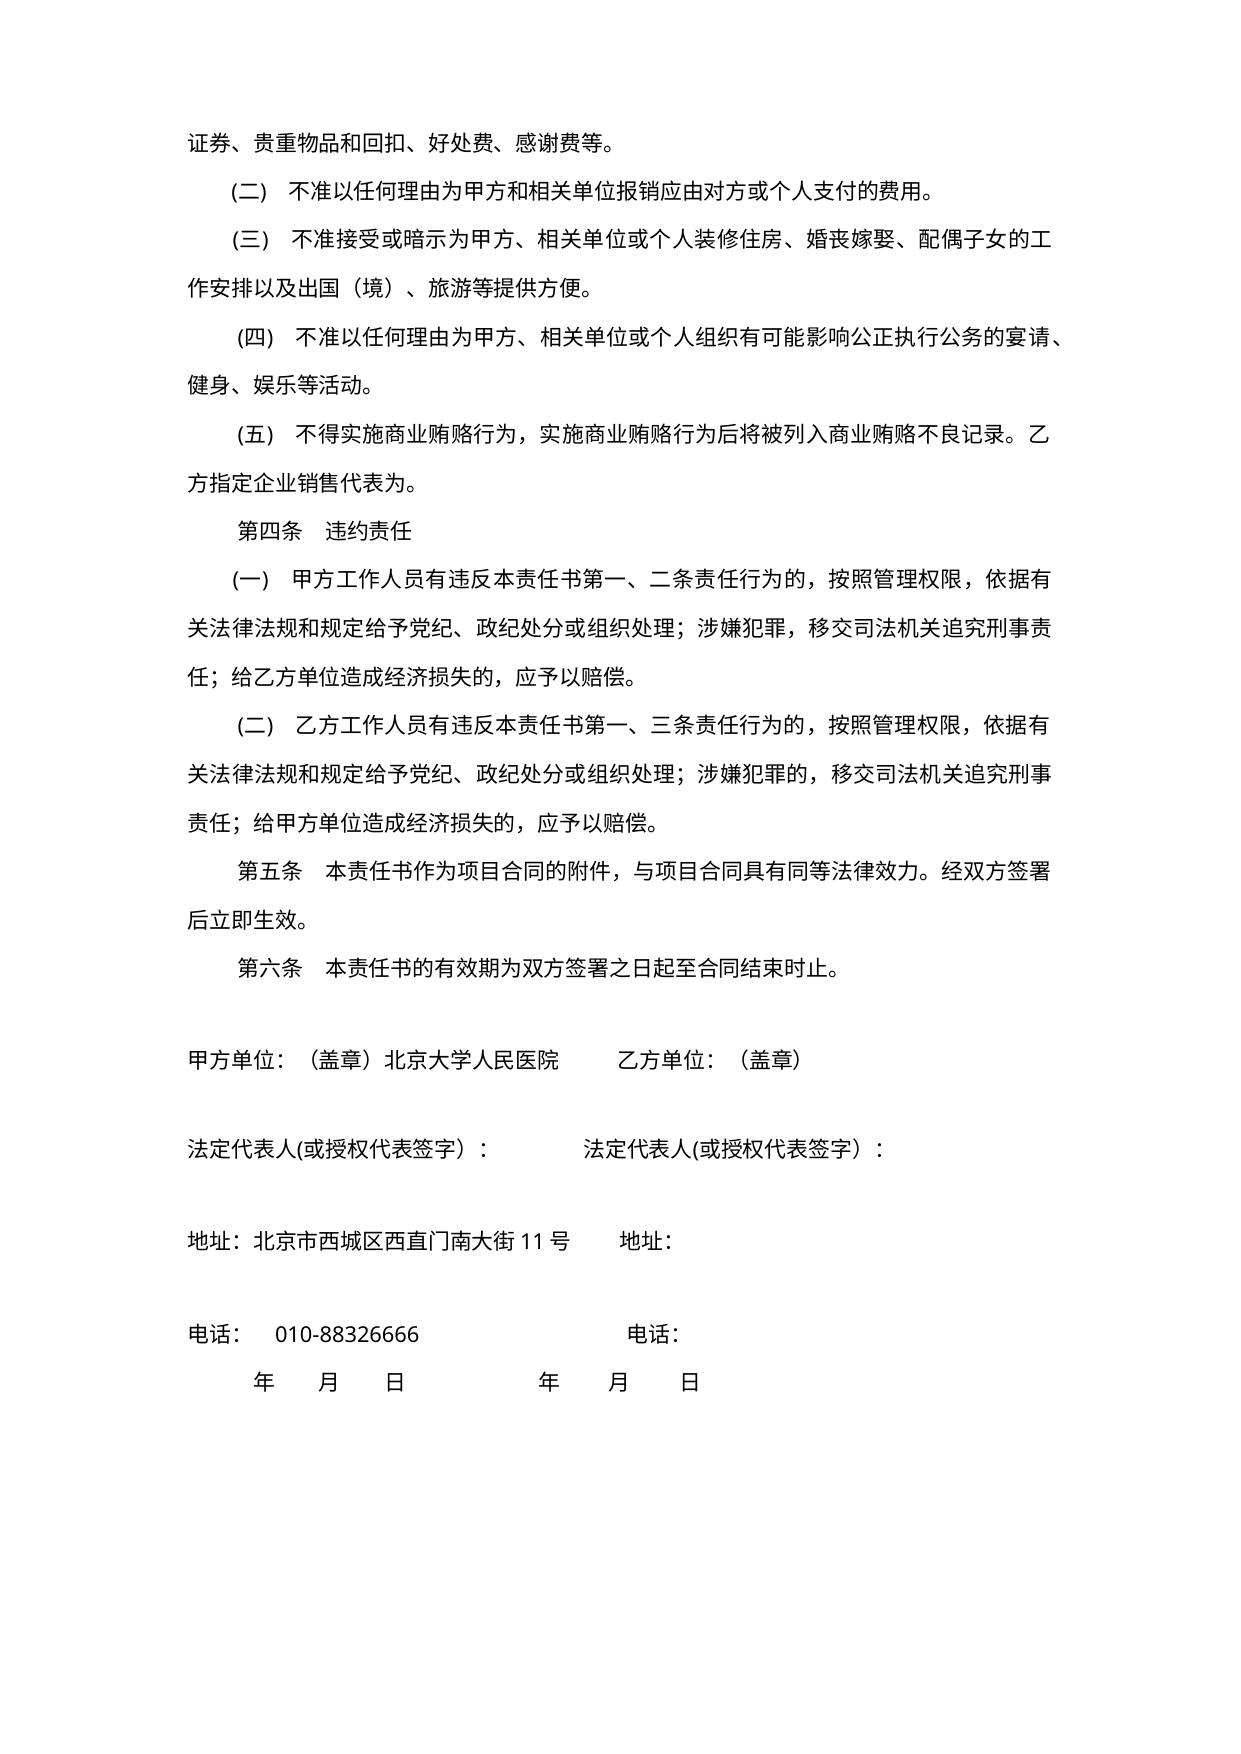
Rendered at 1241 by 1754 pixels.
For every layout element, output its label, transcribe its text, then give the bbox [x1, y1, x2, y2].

text (四) 不准以任何理由为甲方、相关单位或个人组织有可能影响公正执行公务的宴请、健身、娱乐等活动。 [187, 319, 1053, 401]
text (一) 甲方工作人员有违反本责任书第一、二条责任行为的，按照管理权限，依据有关法律法规和规定给予党纪、政纪处分或组织处理；涉嫌犯罪，移交司法机关追究刑事责任；给乙方单位造成经济损失的，应予以赔偿。 [187, 562, 1053, 692]
text 年 月 日 年 月 日 [187, 1365, 1053, 1396]
text 第五条 本责任书作为项目合同的附件，与项目合同具有同等法律效力。经双方签署后立即生效。 [187, 853, 1053, 935]
text (五) 不得实施商业贿赂行为，实施商业贿赂行为后将被列入商业贿赂不良记录。乙方指定企业销售代表为。 [187, 416, 1053, 498]
text (二) 乙方工作人员有违反本责任书第一、三条责任行为的，按照管理权限，依据有关法律法规和规定给予党纪、政纪处分或组织处理；涉嫌犯罪的，移交司法机关追究刑事责任；给甲方单位造成经济损失的，应予以赔偿。 [187, 708, 1053, 838]
text 电话： 010-88326666 电话： [187, 1317, 1053, 1349]
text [187, 126, 1053, 158]
text 地址：北京市西城区西直门南大街11号 地址： [187, 1224, 1053, 1256]
text 甲方单位：（盖章）北京大学人民医院 乙方单位：（盖章） [187, 1043, 1053, 1075]
text 法定代表人(或授权代表签字）： 法定代表人(或授权代表签字）： [187, 1132, 1053, 1164]
text 第四条 违约责任 [187, 513, 1053, 546]
text 第六条 本责任书的有效期为双方签署之日起至合同结束时止。 [187, 951, 1053, 983]
text (二) 不准以任何理由为甲方和相关单位报销应由对方或个人支付的费用。 [187, 174, 1053, 206]
text (三) 不准接受或暗示为甲方、相关单位或个人装修住房、婚丧嫁娶、配偶子女的工作安排以及出国（境）、旅游等提供方便。 [187, 222, 1053, 303]
